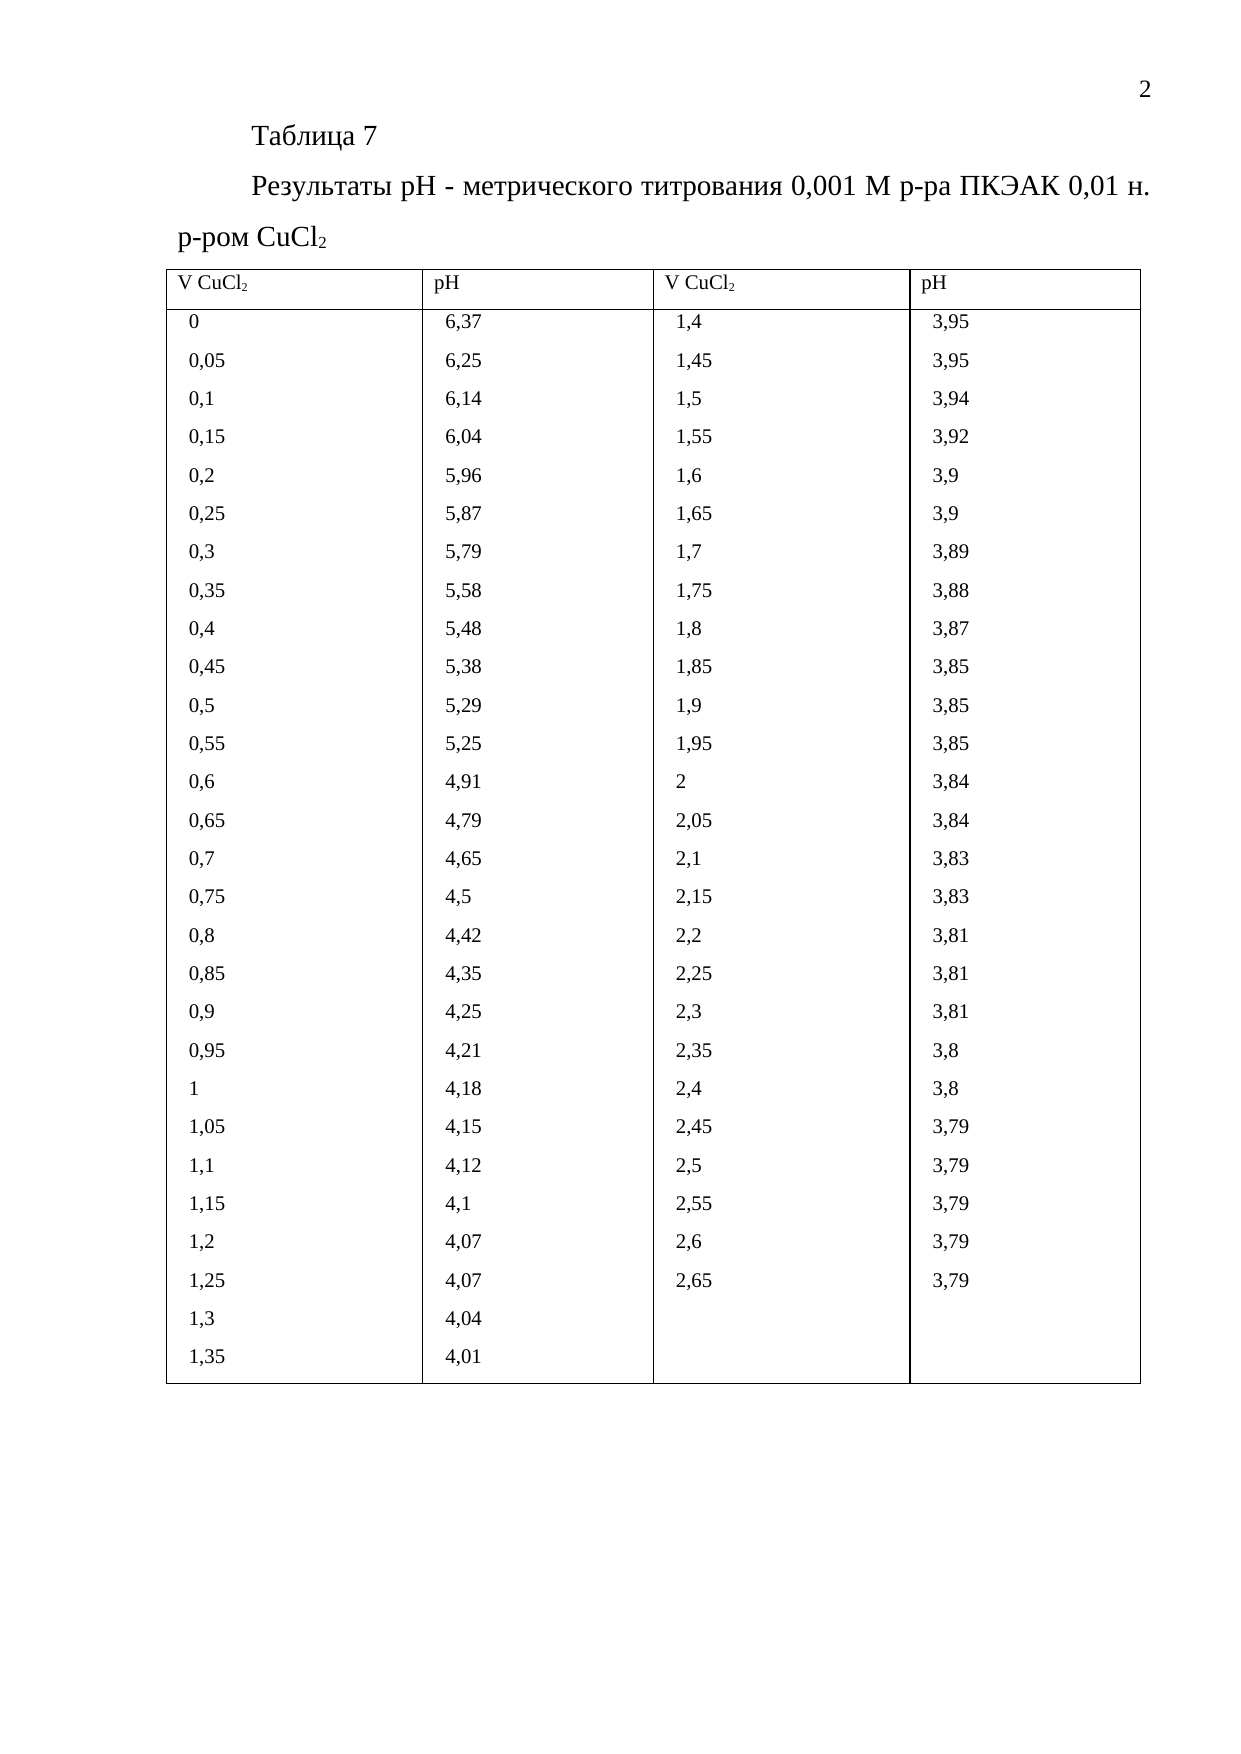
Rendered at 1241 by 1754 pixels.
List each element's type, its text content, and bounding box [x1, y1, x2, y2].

table_header pH [423, 270, 653, 308]
table_cell [167, 310, 422, 1383]
table_header V CuCl2 [167, 270, 422, 308]
table_header pH [911, 270, 1140, 308]
table_cell [654, 310, 909, 1383]
table_cell [423, 310, 653, 1383]
text Результаты рН - метрического титрования 0,001 М р-ра ПКЭАК 0,01 н. р-ром CuCl2 [177, 168, 1152, 252]
text Таблица 7 [177, 118, 1152, 152]
table_cell [911, 310, 1140, 1383]
table_header V CuCl2 [654, 270, 909, 308]
